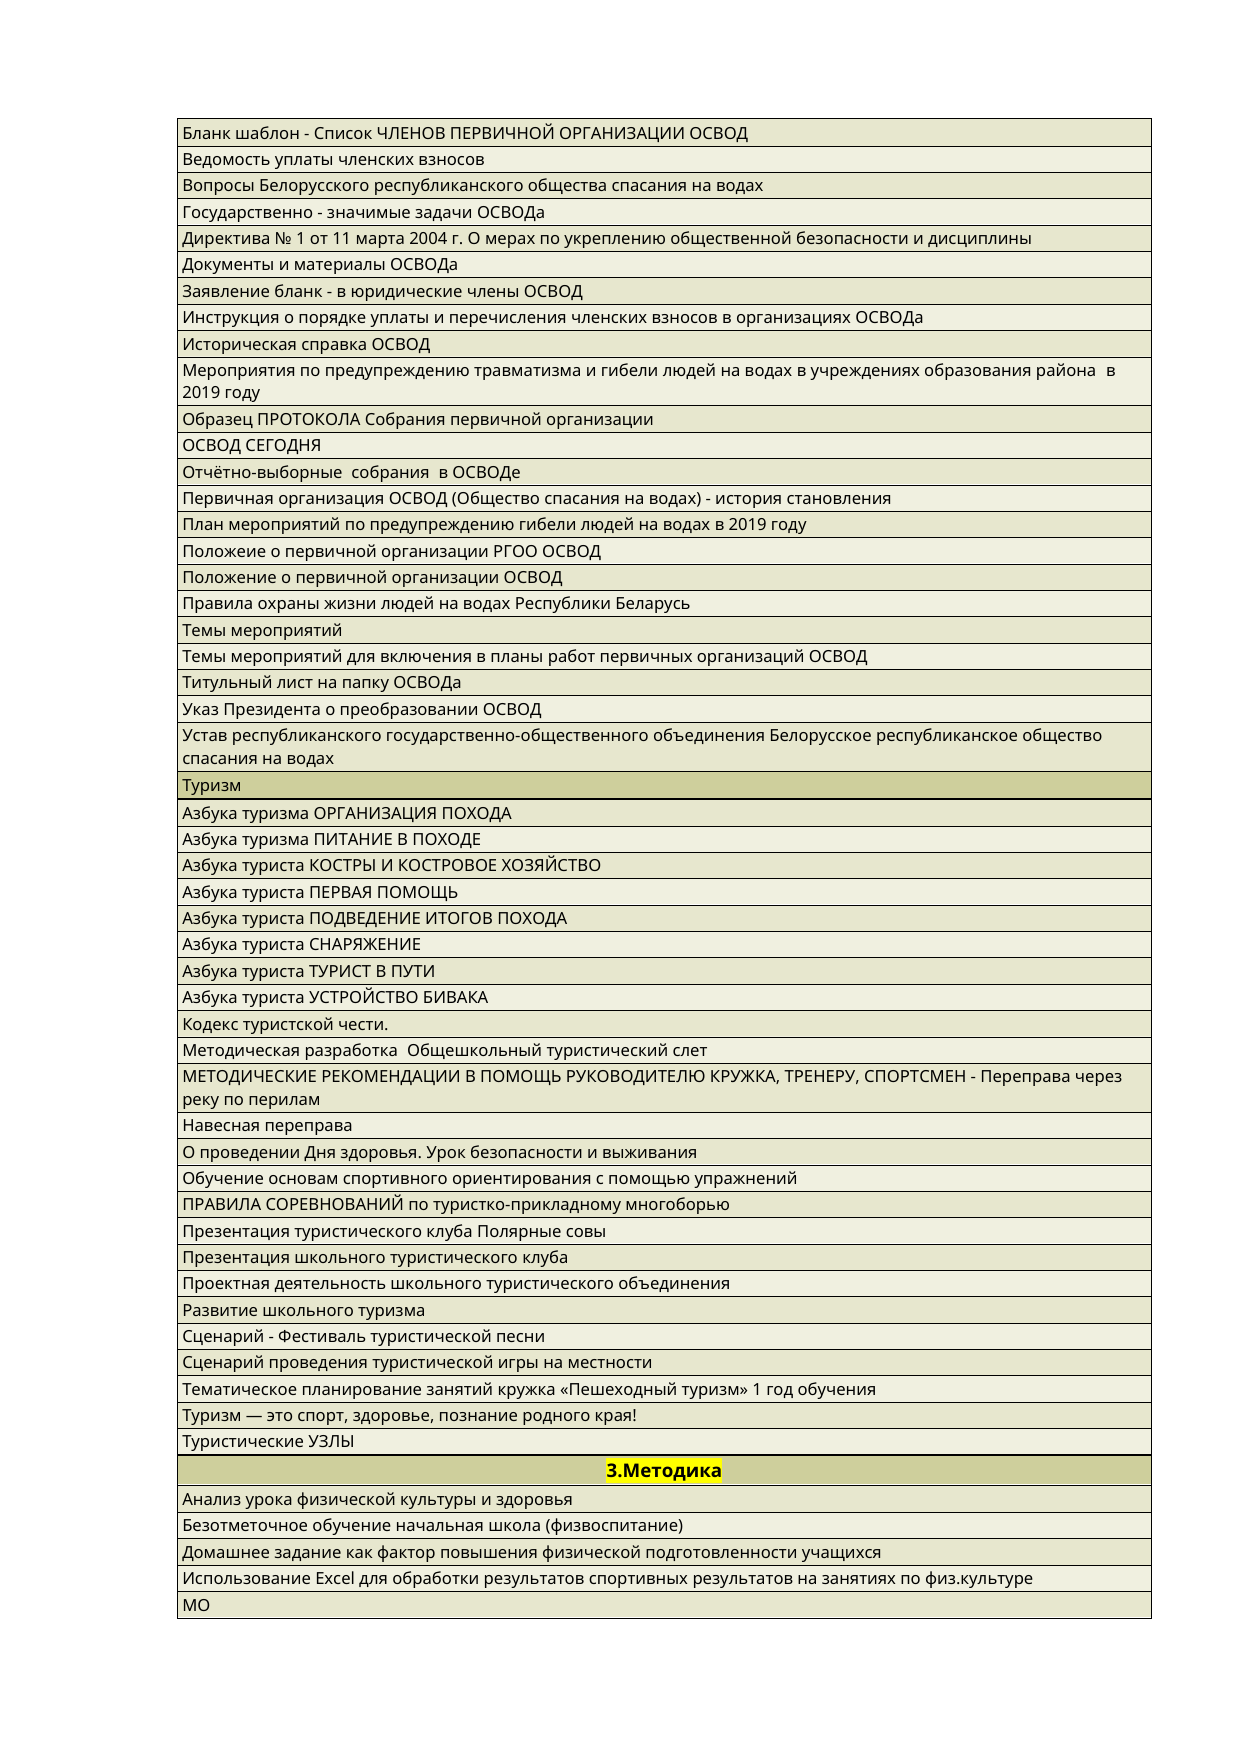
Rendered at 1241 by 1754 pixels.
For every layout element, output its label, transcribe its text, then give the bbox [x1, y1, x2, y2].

table_cell ОСВОД СЕГОДНЯ [178, 433, 1151, 458]
table_cell Презентация школьного туристического клуба [178, 1245, 1151, 1270]
table_cell Проектная деятельность школьного туристического объединения [178, 1271, 1151, 1296]
table_cell Методическая разработка Общешкольный туристический слет [178, 1038, 1151, 1063]
table_cell Положеие о первичной организации РГОО ОСВОД [178, 538, 1151, 563]
table_cell Азбука туриста СНАРЯЖЕНИЕ [178, 932, 1151, 957]
table_cell Анализ урока физической культуры и здоровья [178, 1486, 1151, 1512]
table_cell Заявление бланк - в юридические члены ОСВОД [178, 278, 1151, 304]
table_cell Директива № 1 от 11 марта 2004 г. О мерах по укреплению общественной безопасности и дисциплины [178, 226, 1151, 251]
table_cell Азбука туриста УСТРОЙСТВО БИВАКА [178, 985, 1151, 1010]
table_cell Темы мероприятий для включения в планы работ первичных организаций ОСВОД [178, 644, 1151, 669]
table_cell Вопросы Белорусского республиканского общества спасания на водах [178, 173, 1151, 198]
table_cell Указ Президента о преобразовании ОСВОД [178, 696, 1151, 722]
table_cell Инструкция о порядке уплаты и перечисления членских взносов в организациях ОСВОДа [178, 305, 1151, 330]
table_cell Сценарий - Фестиваль туристической песни [178, 1324, 1151, 1349]
table_cell Правила охраны жизни людей на водах Республики Беларусь [178, 591, 1151, 616]
table_cell Мероприятия по предупреждению травматизма и гибели людей на водах в учреждениях образования района в 2019 году [178, 358, 1151, 405]
table_cell Бланк шаблон - Список ЧЛЕНОВ ПЕРВИЧНОЙ ОРГАНИЗАЦИИ ОСВОД [178, 119, 1151, 146]
table_cell Азбука туриста КОСТРЫ И КОСТРОВОЕ ХОЗЯЙСТВО [178, 853, 1151, 878]
table_cell Документы и материалы ОСВОДа [178, 252, 1151, 277]
table_cell 3.Методика [178, 1456, 1151, 1484]
table_cell Положение о первичной организации ОСВОД [178, 565, 1151, 590]
table_cell О проведении Дня здоровья. Урок безопасности и выживания [178, 1139, 1151, 1164]
table_cell Безотметочное обучение начальная школа (физвоспитание) [178, 1513, 1151, 1538]
table_cell Туризм — это спорт, здоровье, познание родного края! [178, 1403, 1151, 1428]
table_cell Азбука туризма ОРГАНИЗАЦИЯ ПОХОДА [178, 800, 1151, 826]
table_cell Навесная переправа [178, 1113, 1151, 1138]
table_cell МО [178, 1592, 1151, 1617]
table_cell Историческая справка ОСВОД [178, 331, 1151, 356]
table_cell Отчётно-выборные собрания в ОСВОДе [178, 459, 1151, 484]
table_cell Сценарий проведения туристической игры на местности [178, 1350, 1151, 1375]
table_cell Государственно - значимые задачи ОСВОДа [178, 199, 1151, 224]
table_cell План мероприятий по предупреждению гибели людей на водах в 2019 году [178, 512, 1151, 537]
table_cell Темы мероприятий [178, 617, 1151, 643]
table_cell Обучение основам спортивного ориентирования с помощью упражнений [178, 1166, 1151, 1191]
table_cell Азбука туриста ПЕРВАЯ ПОМОЩЬ [178, 879, 1151, 904]
table_cell Туризм [178, 772, 1151, 798]
table_cell Развитие школьного туризма [178, 1297, 1151, 1323]
table_cell ПРАВИЛА СОРЕВНОВАНИЙ по туристко-прикладному многоборью [178, 1192, 1151, 1217]
table_cell Презентация туристического клуба Полярные совы [178, 1218, 1151, 1243]
table_cell Азбука туриста ПОДВЕДЕНИЕ ИТОГОВ ПОХОДА [178, 906, 1151, 931]
table_cell Кодекс туристской чести. [178, 1011, 1151, 1036]
table_cell Тематическое планирование занятий кружка «Пешеходный туризм» 1 год обучения [178, 1376, 1151, 1402]
table_cell Первичная организация ОСВОД (Общество спасания на водах) - история становления [178, 486, 1151, 511]
table_cell Титульный лист на папку ОСВОДа [178, 670, 1151, 695]
table_cell Ведомость уплаты членских взносов [178, 147, 1151, 172]
table_cell Домашнее задание как фактор повышения физической подготовленности учащихся [178, 1539, 1151, 1565]
table_cell Образец ПРОТОКОЛА Собрания первичной организации [178, 406, 1151, 432]
table_cell Использование Excel для обработки результатов спортивных результатов на занятиях по физ.культуре [178, 1566, 1151, 1591]
table_cell Туристические УЗЛЫ [178, 1429, 1151, 1454]
table_cell Азбука туриста ТУРИСТ В ПУТИ [178, 958, 1151, 984]
table_cell Устав республиканского государственно-общественного объединения Белорусское республиканское общество спасания на водах [178, 723, 1151, 771]
table_cell МЕТОДИЧЕСКИЕ РЕКОМЕНДАЦИИ В ПОМОЩЬ РУКОВОДИТЕЛЮ КРУЖКА, ТРЕНЕРУ, СПОРТСМЕН - Переправа через реку по перилам [178, 1064, 1151, 1112]
table_cell Азбука туризма ПИТАНИЕ В ПОХОДЕ [178, 827, 1151, 852]
